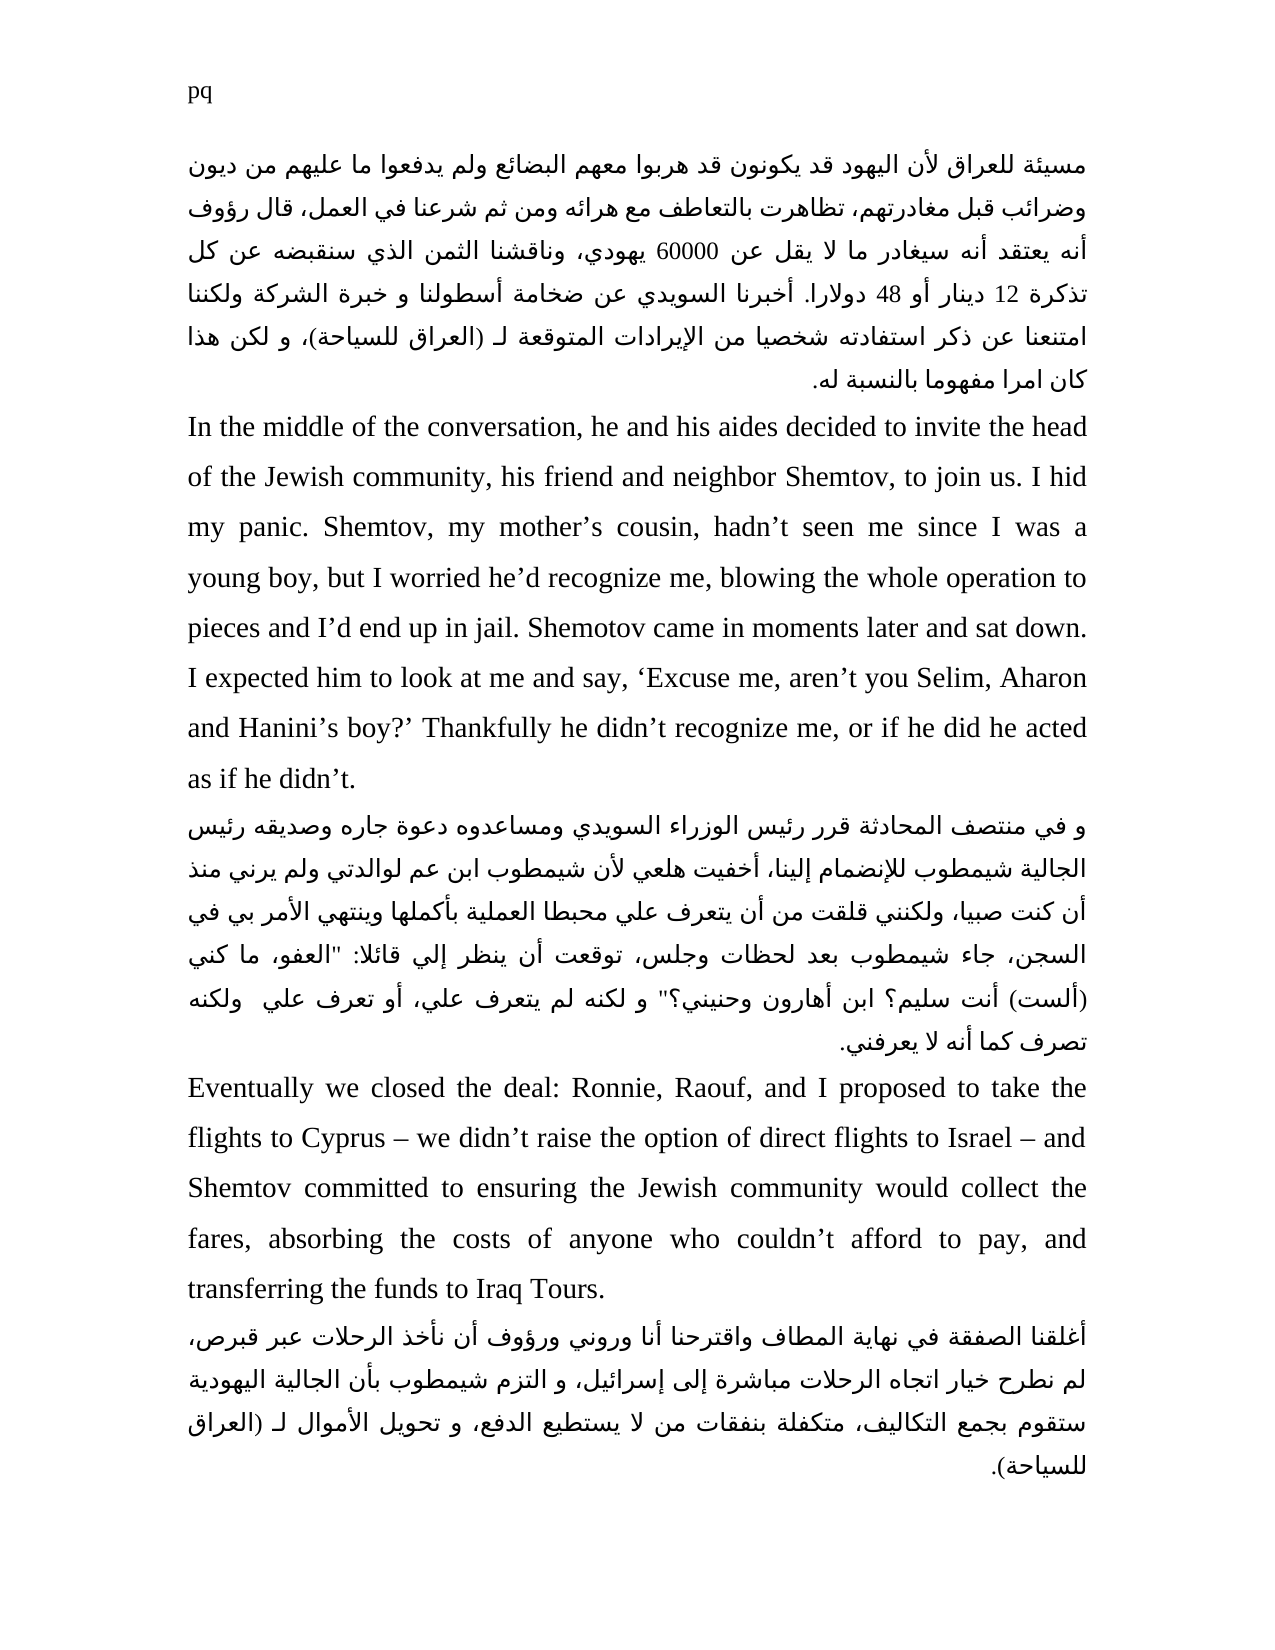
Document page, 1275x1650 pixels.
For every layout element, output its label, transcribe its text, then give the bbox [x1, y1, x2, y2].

text أغلقنا الصفقة في نهاية المطاف واقترحنا أنا وروني ورؤوف أن نأخذ الرحلات عبر قبرص، لم نطرح خيار اتجاه الرحلات مباشرة إلى إسرائيل، و التزم شيمطوب بأن الجالية اليهودية ستقوم بجمع التكاليف، متكفلة بنفقات من لا يستطيع الدفع، و تحويل الأموال لـ (العراق للسياحة). [187, 1322, 1087, 1480]
text و في منتصف المحادثة قرر رئيس الوزراء السويدي ومساعدوه دعوة جاره وصديقه رئيس الجالية شيمطوب للإنضمام إلينا، أخفيت هلعي لأن شيمطوب ابن عم لوالدتي ولم يرني منذ أن كنت صبيا، ولكنني قلقت من أن يتعرف علي محبطا العملية بأكملها وينتهي الأمر بي في السجن، جاء شيمطوب بعد لحظات وجلس، توقعت أن ينظر إلي قائلا: "العفو، ما كني (ألست) أنت سليم؟ ابن أهارون وحنيني؟" و لكنه لم يتعرف علي، أو تعرف علي ولكنه تصرف كما أنه لا يعرفني. [187, 811, 1087, 1056]
text In the middle of the conversation, he and his aides decided to invite the head of the Jewish community, his friend and neighbor Shemtov, to join us. I hid my panic. Shemtov, my mother’s cousin, hadn’t seen me since I was a young boy, but I worried he’d recognize me, blowing the whole operation to pieces and I’d end up in jail. Shemotov came in moments later and sat down. I expected him to look at me and say, ‘Excuse me, aren’t you Selim, Aharon and Hanini’s boy?’ Thankfully he didn’t recognize me, or if he did he acted as if he didn’t. [187, 409, 1088, 794]
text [187, 150, 1087, 394]
text Eventually we closed the deal: Ronnie, Raouf, and I proposed to take the flights to Cyprus – we didn’t raise the option of direct flights to Israel – and Shemtov committed to ensuring the Jewish community would collect the fares, absorbing the costs of anyone who couldn’t afford to pay, and transferring the funds to Iraq Tours. [187, 1070, 1088, 1305]
